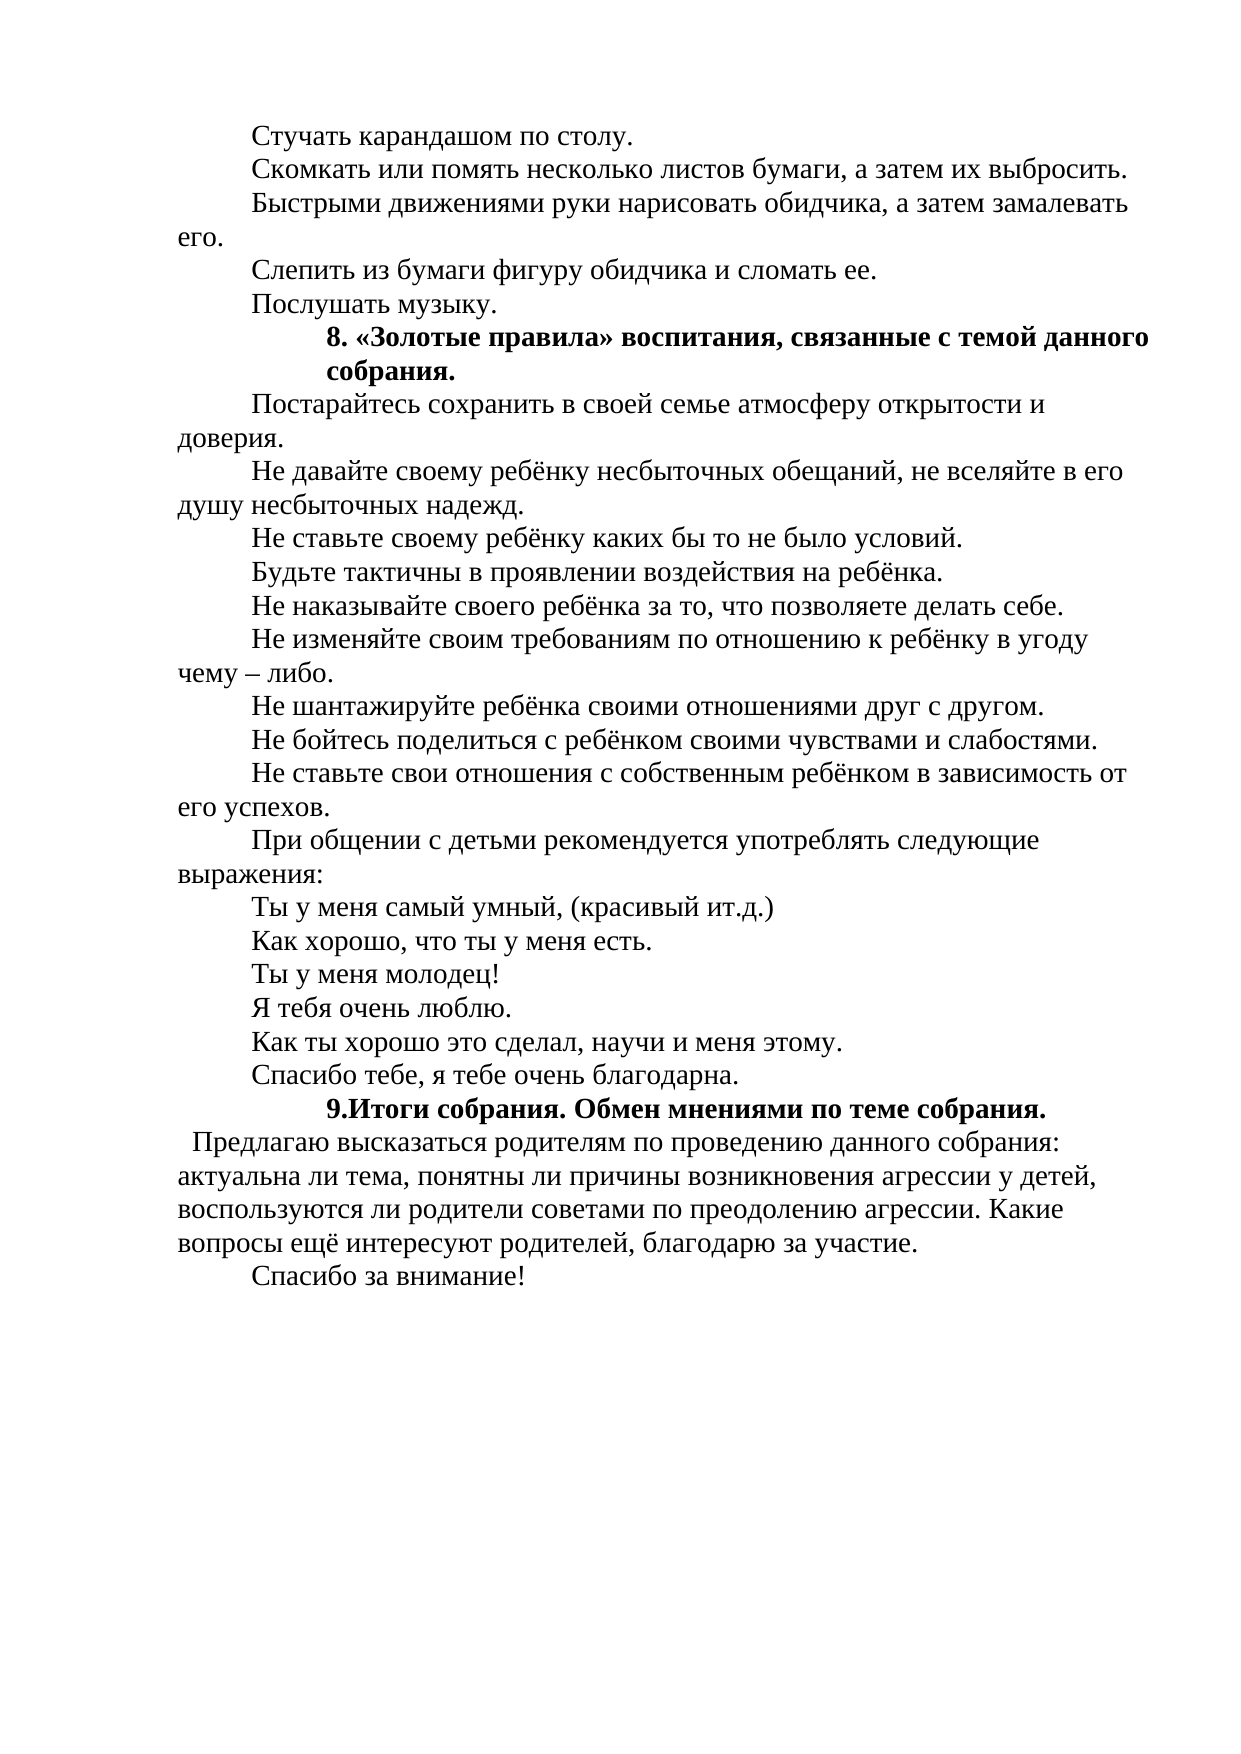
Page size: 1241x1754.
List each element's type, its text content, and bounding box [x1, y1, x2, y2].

text 9.Итоги собрания. Обмен мнениями по теме собрания. [326, 1091, 1152, 1124]
text Как ты хорошо это сделал, научи и меня этому. [177, 1024, 1152, 1057]
text Не бойтесь поделиться с ребёнком своими чувствами и слабостями. [177, 722, 1152, 755]
text Постарайтесь сохранить в своей семье атмосферу открытости и доверия. [177, 386, 1152, 453]
text Послушать музыку. [177, 286, 1152, 319]
text Спасибо тебе, я тебе очень благодарна. [177, 1057, 1152, 1091]
text 8. «Золотые правила» воспитания, связанные с темой данного собрания. [326, 319, 1152, 386]
text Слепить из бумаги фигуру обидчика и сломать ее. [177, 252, 1152, 286]
text Не ставьте своему ребёнку каких бы то не было условий. [177, 521, 1152, 554]
text Не ставьте свои отношения с собственным ребёнком в зависимость от его успехов. [177, 755, 1152, 822]
text Ты у меня молодец! [177, 957, 1152, 990]
text Ты у меня самый умный, (красивый ит.д.) [177, 889, 1152, 923]
text Спасибо за внимание! [177, 1258, 1152, 1292]
text Как хорошо, что ты у меня есть. [177, 923, 1152, 957]
text Не давайте своему ребёнку несбыточных обещаний, не вселяйте в его душу несбыточных надежд. [177, 453, 1152, 521]
text Я тебя очень люблю. [177, 990, 1152, 1024]
text Стучать карандашом по столу. [177, 118, 1152, 152]
text Будьте тактичны в проявлении воздействия на ребёнка. [177, 554, 1152, 588]
text Быстрыми движениями руки нарисовать обидчика, а затем замалевать его. [177, 185, 1152, 252]
text Предлагаю высказаться родителям по проведению данного собрания: актуальна ли тема, понятны ли причины возникновения агрессии у детей, воспользуются ли родители советами по преодолению агрессии. Какие вопросы ещё интересуют родителей, благодарю за участие. [177, 1124, 1152, 1258]
text Не наказывайте своего ребёнка за то, что позволяете делать себе. [177, 588, 1152, 621]
text При общении с детьми рекомендуется употреблять следующие выражения: [177, 822, 1152, 889]
text Не шантажируйте ребёнка своими отношениями друг с другом. [177, 688, 1152, 722]
text Не изменяйте своим требованиям по отношению к ребёнку в угоду чему – либо. [177, 621, 1152, 688]
text Скомкать или помять несколько листов бумаги, а затем их выбросить. [177, 152, 1152, 185]
